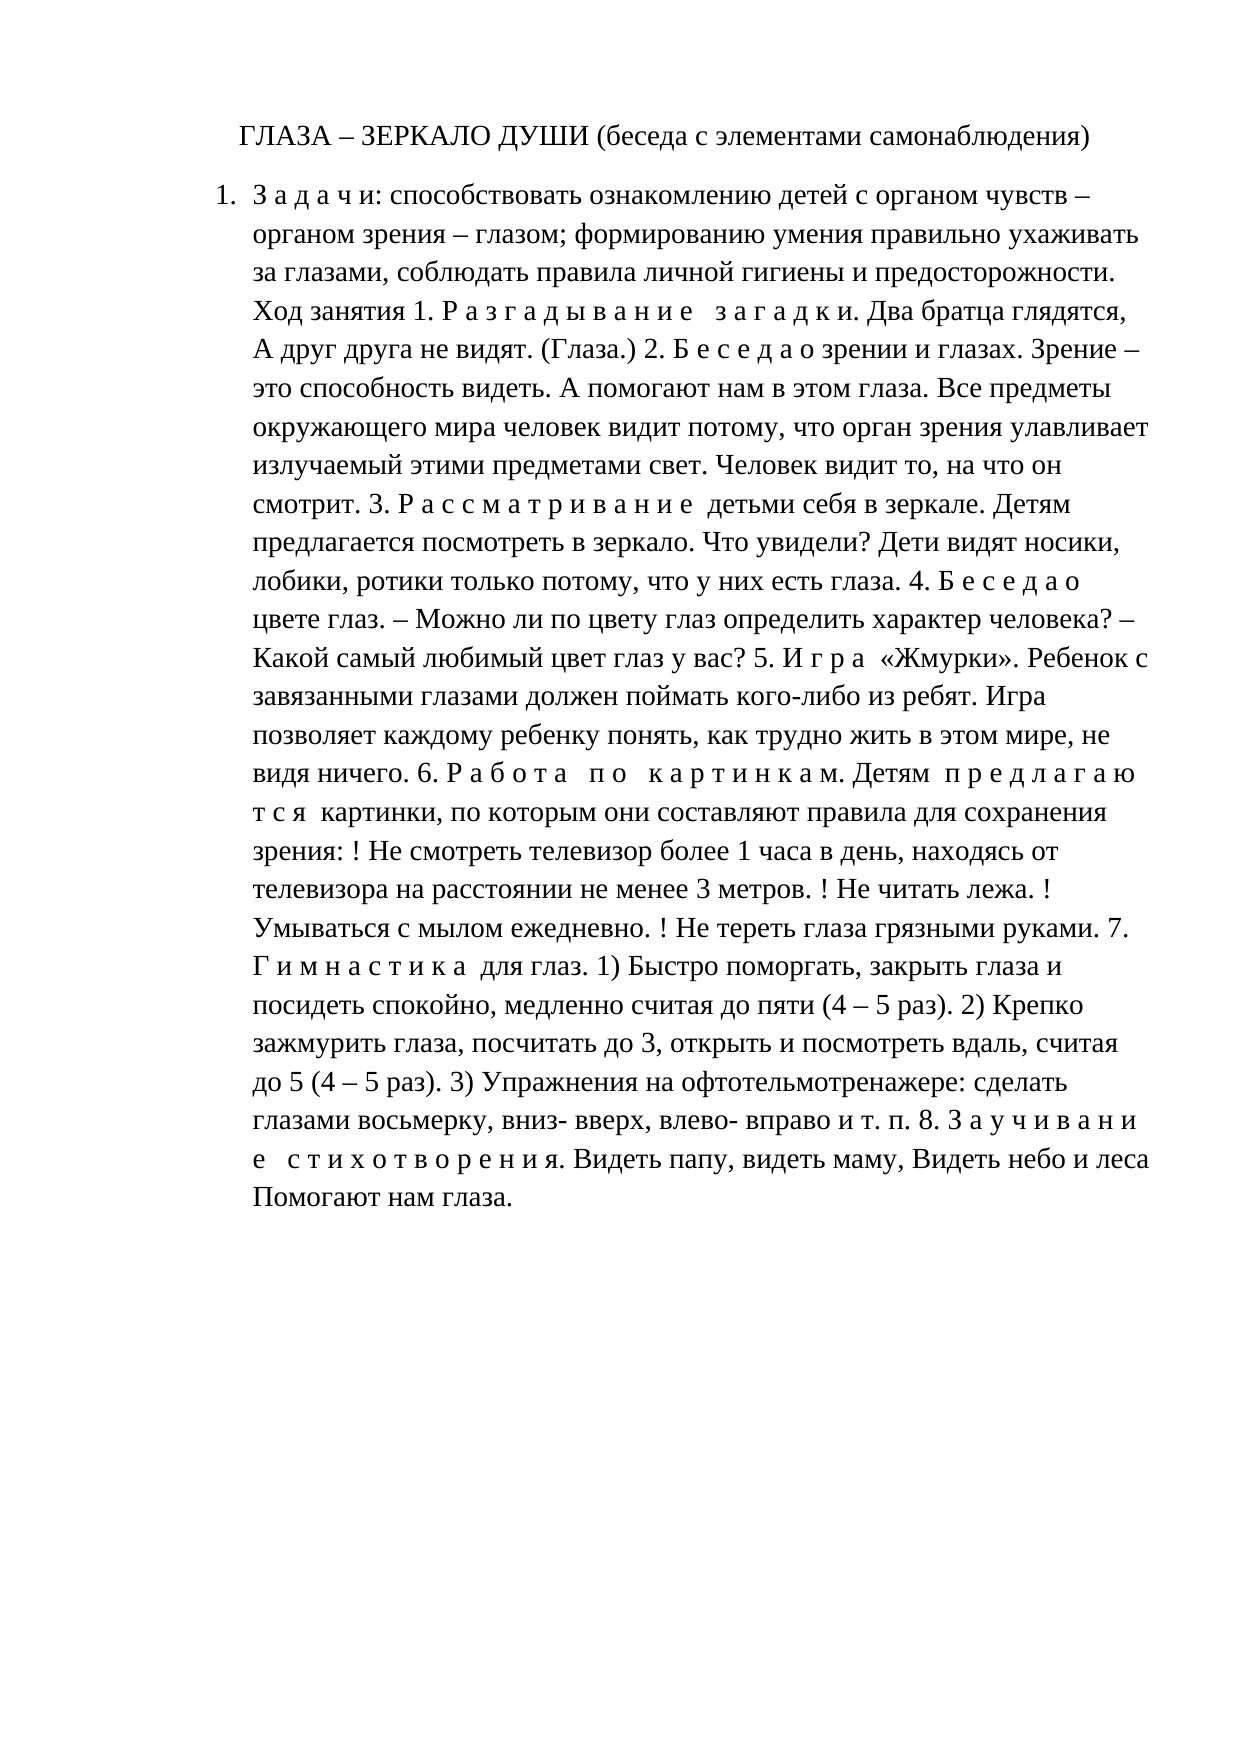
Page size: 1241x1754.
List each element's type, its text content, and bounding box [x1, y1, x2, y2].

list З а д а ч и: способствовать ознакомлению детей с органом чувств – органом зрения – глазом; формированию умения правильно ухаживать за глазами, соблюдать правила личной гигиены и предосторожности. Ход занятия 1. Р а з г а д ы в а н и е з а г а д к и. Два братца глядятся, А друг друга не видят. (Глаза.) 2. Б е с е д а о зрении и глазах. Зрение – это способность видеть. А помогают нам в этом глаза. Все предметы окружающего мира человек видит потому, что орган зрения улавливает излучаемый этими предметами свет. Человек видит то, на что он смотрит. 3. Р а с с м а т р и в а н и е детьми себя в зеркале. Детям предлагается посмотреть в зеркало. Что увидели? Дети видят носики, лобики, ротики только потому, что у них есть глаза. 4. Б е с е д а о цвете глаз. – Можно ли по цвету глаз определить характер человека? – Какой самый любимый цвет глаз у вас? 5. И г р а «Жмурки». Ребенок с завязанными глазами должен поймать кого-либо из ребят. Игра позволяет каждому ребенку понять, как трудно жить в этом мире, не видя ничего. 6. Р а б о т а п о к а р т и н к а м. Детям п р е д л а г а ю т с я картинки, по которым они составляют правила для сохранения зрения: ! Не смотреть телевизор более 1 часа в день, находясь от телевизора на расстоянии не менее 3 метров. ! Не читать лежа. ! Умываться с мылом ежедневно. ! Не тереть глаза грязными руками. 7. Г и м н а с т и к а для глаз. 1) Быстро поморгать, закрыть глаза и посидеть спокойно, медленно считая до пяти (4 – 5 раз). 2) Крепко зажмурить глаза, посчитать до 3, открыть и посмотреть вдаль, считая до 5 (4 – 5 раз). 3) Упражнения на офтотельмотренажере: сделать глазами восьмерку, вниз- вверх, влево- вправо и т. п. 8. З а у ч и в а н и е с т и х о т в о р е н и я. Видеть папу, видеть маму, Видеть небо и леса Помогают нам глаза. [215, 177, 1152, 1213]
text ГЛАЗА – ЗЕРКАЛО ДУШИ (беседа с элементами самонаблюдения) [177, 118, 1152, 152]
